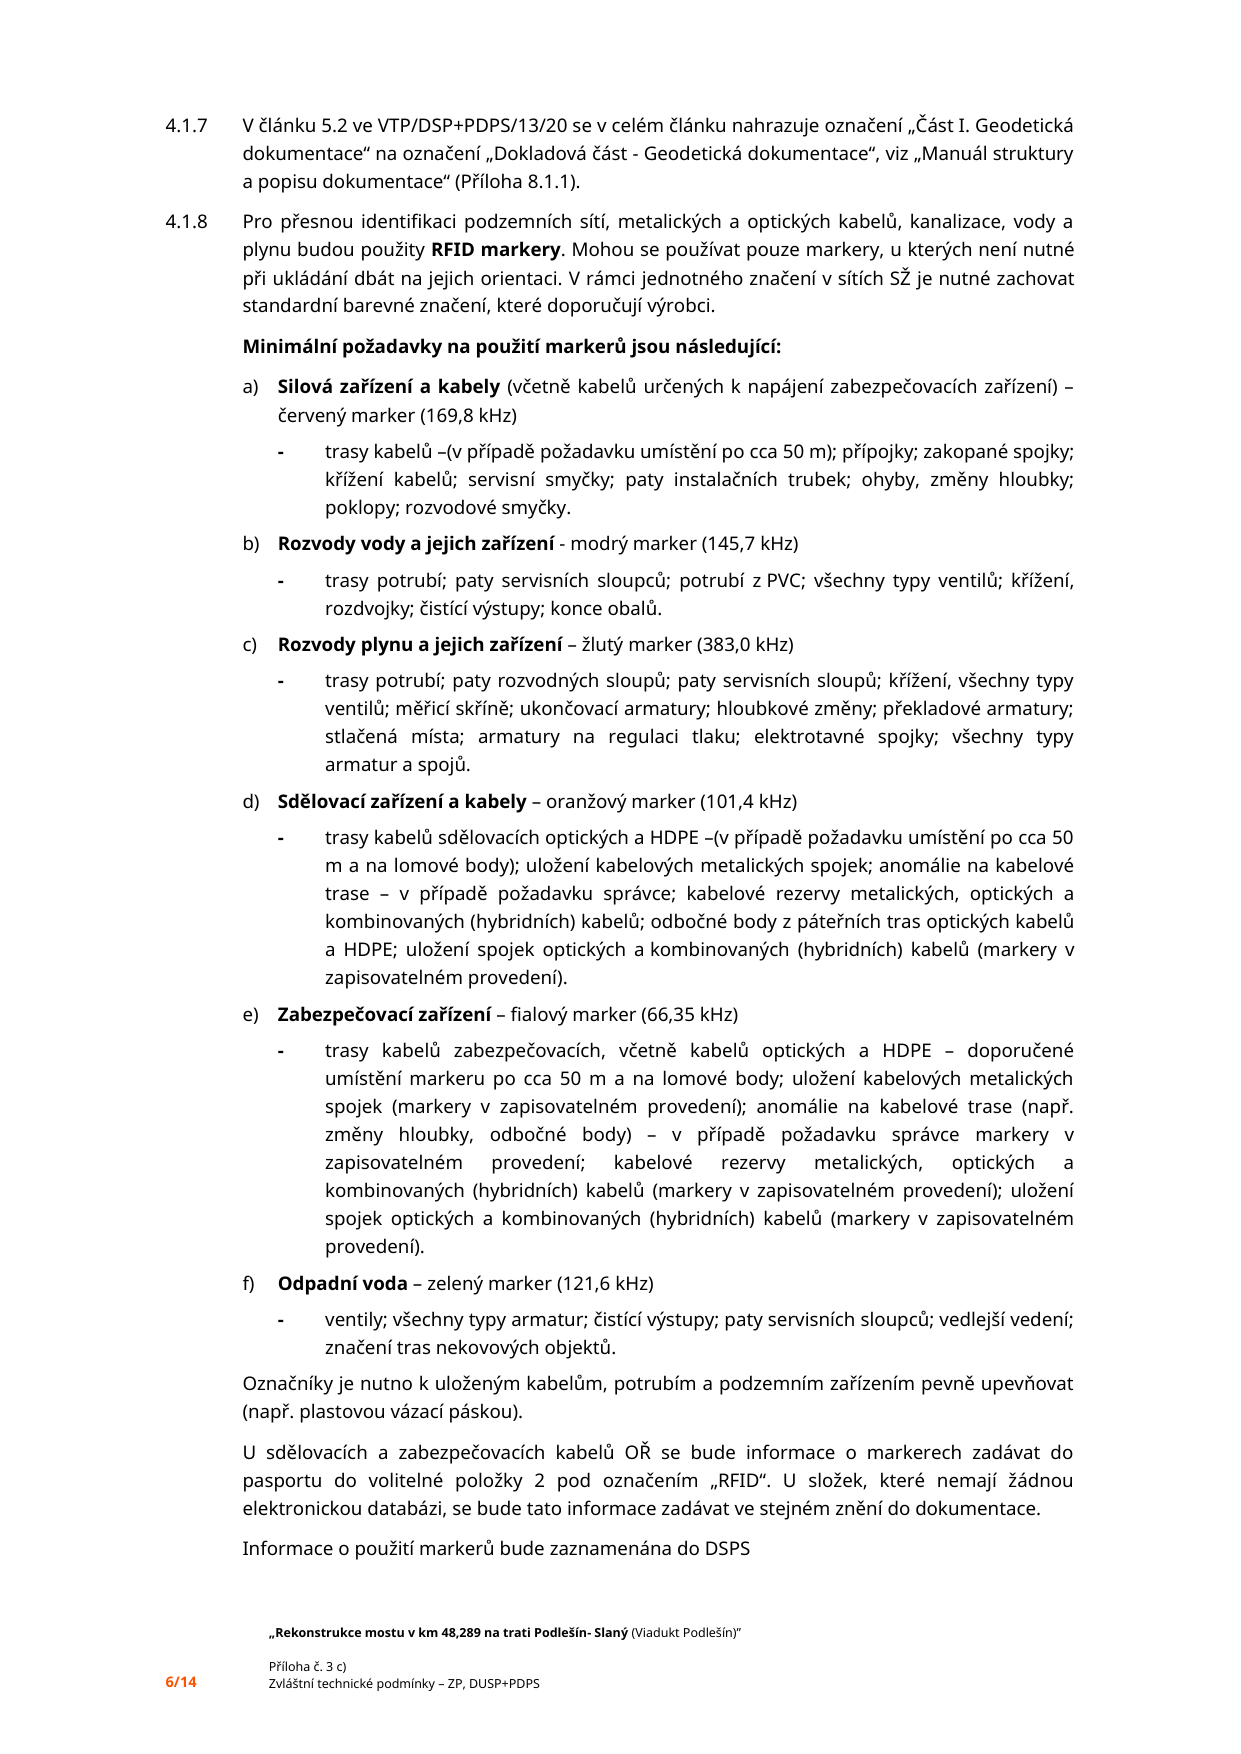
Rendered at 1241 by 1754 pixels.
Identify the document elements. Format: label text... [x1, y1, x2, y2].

list Rozvody plynu a jejich zařízení – žlutý marker (383,0 kHz) [242, 631, 1075, 657]
text Pro přesnou identifikaci podzemních sítí, metalických a optických kabelů, kanalizace, vody a plynu budou použity RFID markery. Mohou se používat pouze markery, u kterých není nutné při ukládání dbát na jejich orientaci. V rámci jednotného značení v sítích SŽ je nutné zachovat standardní barevné značení, které doporučují výrobci. [165, 209, 1075, 318]
list trasy kabelů sdělovacích optických a HDPE –(v případě požadavku umístění po cca 50 m a na lomové body); uložení kabelových metalických spojek; anomálie na kabelové trase – v případě požadavku správce; kabelové rezervy metalických, optických a kombinovaných (hybridních) kabelů; odbočné body z páteřních tras optických kabelů a HDPE; uložení spojek optických a kombinovaných (hybridních) kabelů (markery v zapisovatelném provedení). [278, 824, 1075, 990]
list Sdělovací zařízení a kabely – oranžový marker (101,4 kHz) [242, 788, 1075, 814]
list Rozvody vody a jejich zařízení - modrý marker (145,7 kHz) [242, 531, 1075, 556]
list Silová zařízení a kabely (včetně kabelů určených k napájení zabezpečovacích zařízení) – červený marker (169,8 kHz) [242, 374, 1075, 427]
list trasy potrubí; paty rozvodných sloupů; paty servisních sloupů; křížení, všechny typy ventilů; měřicí skříně; ukončovací armatury; hloubkové změny; překladové armatury; stlačená místa; armatury na regulaci tlaku; elektrotavné spojky; všechny typy armatur a spojů. [278, 668, 1075, 777]
list ventily; všechny typy armatur; čistící výstupy; paty servisních sloupců; vedlejší vedení; značení tras nekovových objektů. [278, 1306, 1075, 1360]
list Odpadní voda – zelený marker (121,6 kHz) [242, 1270, 1075, 1295]
text U sdělovacích a zabezpečovacích kabelů OŘ se bude informace o markerech zadávat do pasportu do volitelné položky 2 pod označením „RFID“. U složek, které nemají žádnou elektronickou databázi, se bude tato informace zadávat ve stejném znění do dokumentace. [242, 1439, 1075, 1521]
text Označníky je nutno k uloženým kabelům, potrubím a podzemním zařízením pevně upevňovat (např. plastovou vázací páskou). [242, 1371, 1075, 1424]
list trasy kabelů –(v případě požadavku umístění po cca 50 m); přípojky; zakopané spojky; křížení kabelů; servisní smyčky; paty instalačních trubek; ohyby, změny hloubky; poklopy; rozvodové smyčky. [278, 438, 1075, 520]
text Informace o použití markerů bude zaznamenána do DSPS [242, 1536, 1075, 1561]
text V článku 5.2 ve VTP/DSP+PDPS/13/20 se v celém článku nahrazuje označení „Část I. Geodetická dokumentace“ na označení „Dokladová část - Geodetická dokumentace“, viz „Manuál struktury a popisu dokumentace“ (Příloha 8.1.1). [165, 112, 1075, 194]
list trasy kabelů zabezpečovacích, včetně kabelů optických a HDPE – doporučené umístění markeru po cca 50 m a na lomové body; uložení kabelových metalických spojek (markery v zapisovatelném provedení); anomálie na kabelové trase (např. změny hloubky, odbočné body) – v případě požadavku správce markery v zapisovatelném provedení; kabelové rezervy metalických, optických a kombinovaných (hybridních) kabelů (markery v zapisovatelném provedení); uložení spojek optických a kombinovaných (hybridních) kabelů (markery v zapisovatelném provedení). [278, 1037, 1075, 1259]
text Minimální požadavky na použití markerů jsou následující: [242, 333, 1075, 359]
list trasy potrubí; paty servisních sloupců; potrubí z PVC; všechny typy ventilů; křížení, rozdvojky; čistící výstupy; konce obalů. [278, 567, 1075, 621]
list Zabezpečovací zařízení – fialový marker (66,35 kHz) [242, 1001, 1075, 1026]
